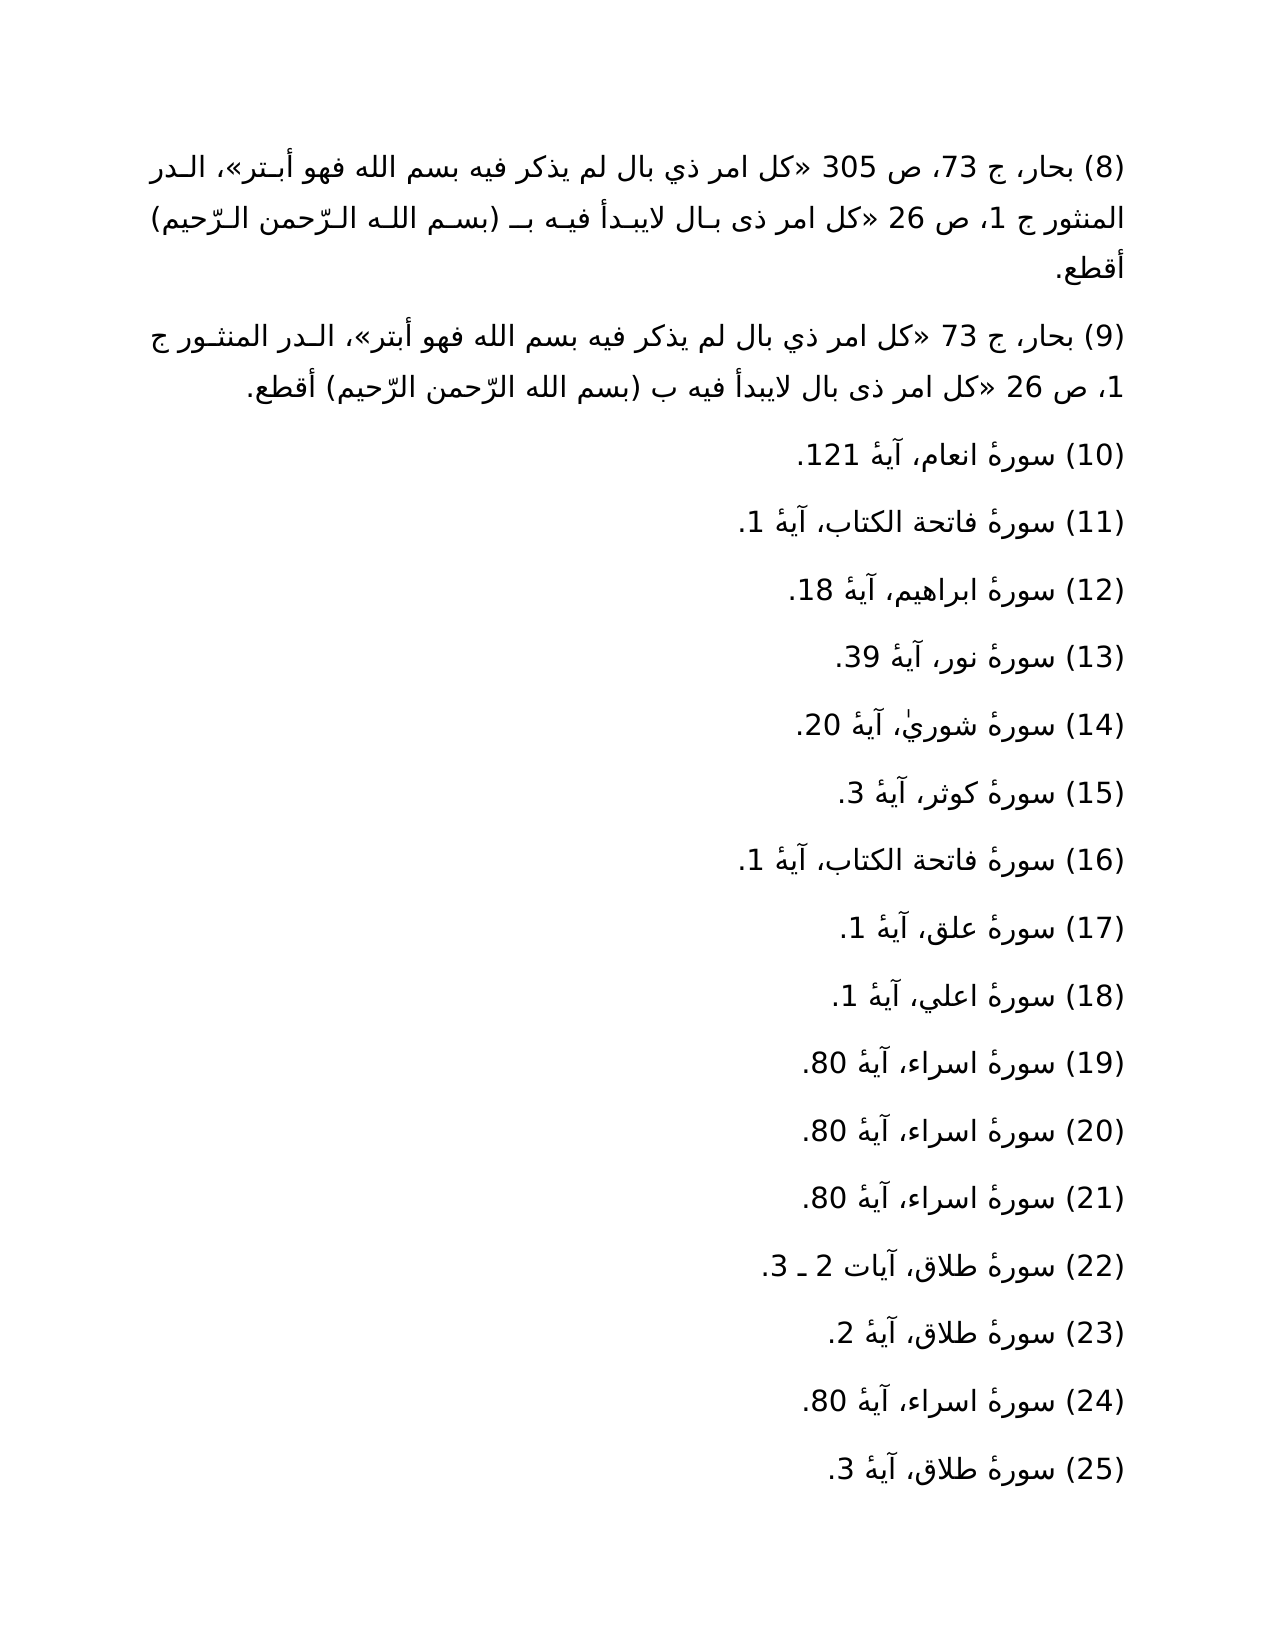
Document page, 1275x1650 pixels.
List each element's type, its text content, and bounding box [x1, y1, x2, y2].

text (20) سورهٔ اسراء، آيهٔ 80. [150, 1114, 1125, 1148]
text (25) سورهٔ طلاق، آيهٔ 3. [150, 1452, 1125, 1486]
text (12) سورهٔ ابراهيم، آيهٔ 18. [150, 573, 1125, 607]
text (24) سورهٔ اسراء، آيهٔ 80. [150, 1384, 1125, 1418]
text (9) بحار، ج 73 «كل امر ذي بال لم يذكر فيه بسم الله فهو أبتر»، الدر المنثور ج 1، ص 26 «كل امر ذى بال لايبدأ فيه ب (بسم الله الرّحمن الرّحيم) أقطع. [150, 319, 1125, 404]
text (14) سورهٔ شوريٰ، آيهٔ 20. [150, 708, 1125, 742]
text (18) سورهٔ اعلي، آيهٔ 1. [150, 979, 1125, 1013]
text (8) بحار، ج 73، ص 305 «كل امر ذي بال لم يذكر فيه بسم الله فهو أبتر»، الدر المنثور ج 1، ص 26 «كل امر ذى بال لايبدأ فيه بـ (بسم الله الرّحمن الرّحيم) أقطع. [150, 150, 1125, 286]
text (22) سورهٔ طلاق، آيات 2 ـ 3. [150, 1249, 1125, 1283]
text (11) سورهٔ فاتحة الكتاب، آيهٔ 1. [150, 506, 1125, 539]
text (10) سورهٔ انعام، آيهٔ 121. [150, 438, 1125, 472]
text (23) سورهٔ طلاق، آيهٔ 2. [150, 1317, 1125, 1351]
text (13) سورهٔ نور، آيهٔ 39. [150, 641, 1125, 675]
text (19) سورهٔ اسراء، آيهٔ 80. [150, 1046, 1125, 1080]
text (16) سورهٔ فاتحة الكتاب، آيهٔ 1. [150, 844, 1125, 878]
text (17) سورهٔ علق، آيهٔ 1. [150, 911, 1125, 945]
text (15) سورهٔ كوثر، آيهٔ 3. [150, 776, 1125, 810]
text (21) سورهٔ اسراء، آيهٔ 80. [150, 1182, 1125, 1216]
